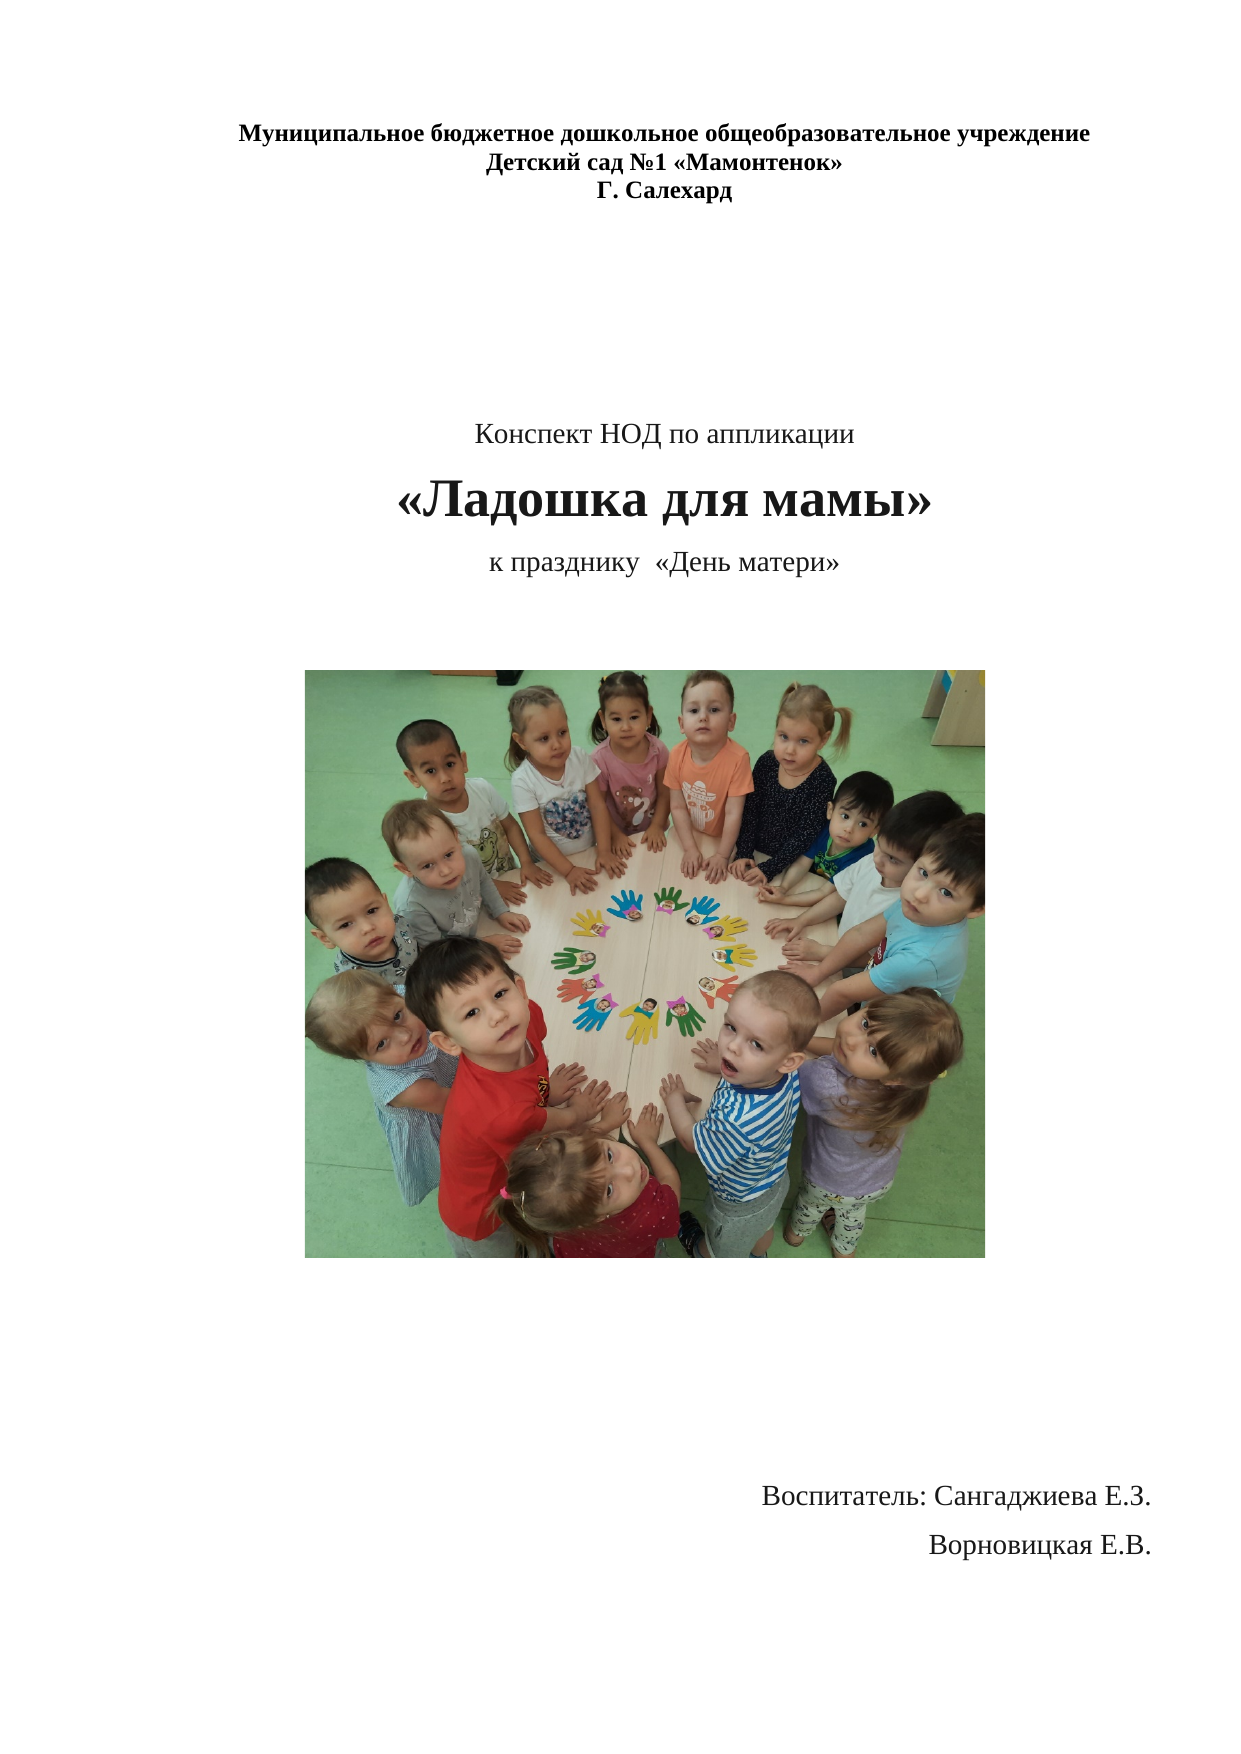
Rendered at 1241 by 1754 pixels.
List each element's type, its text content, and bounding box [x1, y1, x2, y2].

text к празднику «День матери» [177, 544, 1152, 577]
text Детский сад №1 «Мамонтенок» [177, 147, 1152, 176]
picture [304, 670, 986, 1258]
text «Ладошка для мамы» [177, 466, 1152, 528]
text Воспитатель: Сангаджиева Е.З. [177, 1478, 1152, 1511]
text Г. Салехард [177, 176, 1152, 204]
text Конспект НОД по аппликации [177, 417, 1152, 450]
text Ворновицкая Е.В. [177, 1527, 1152, 1561]
text Муниципальное бюджетное дошкольное общеобразовательное учреждение [177, 118, 1152, 147]
